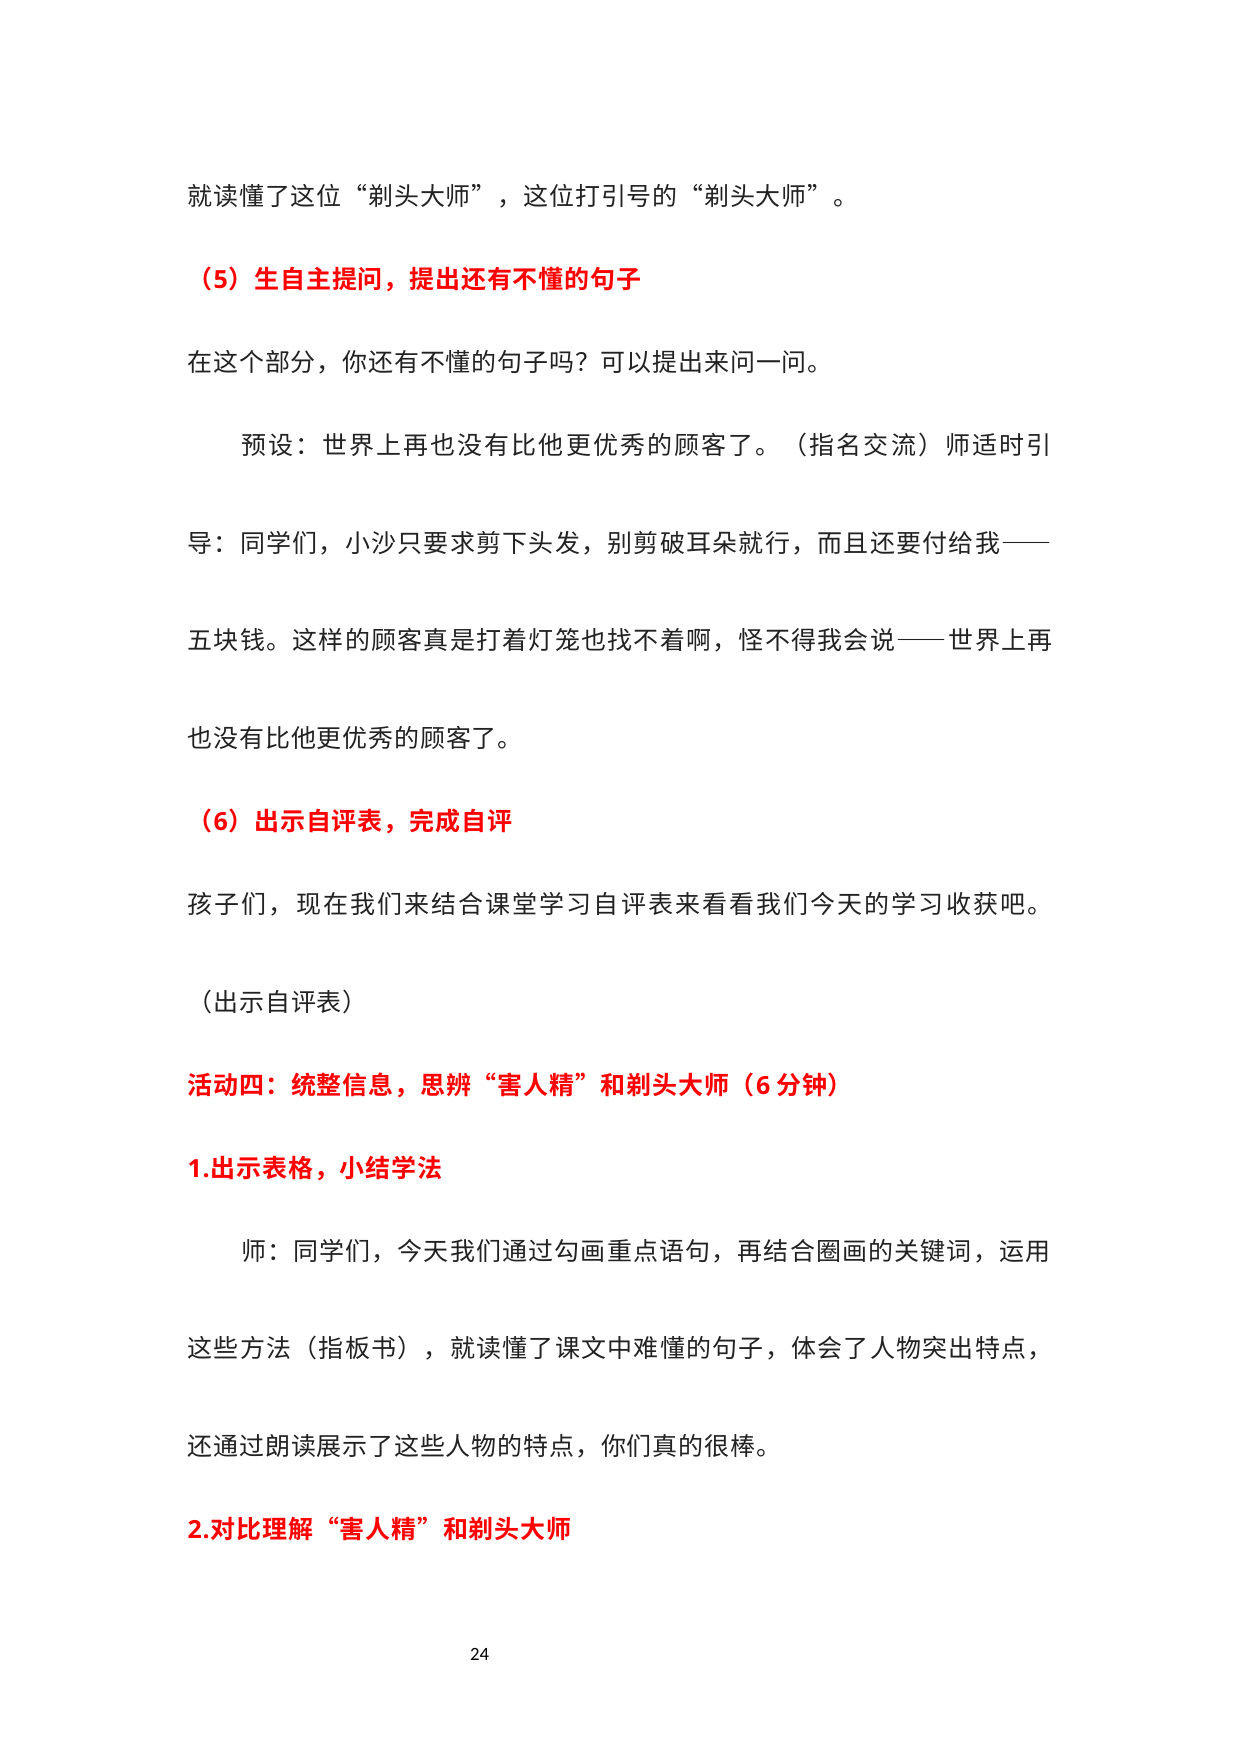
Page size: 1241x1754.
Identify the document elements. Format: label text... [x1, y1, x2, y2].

list 师：同学们，今天我们通过勾画重点语句，再结合圈画的关键词，运用这些方法（指板书），就读懂了课文中难懂的句子，体会了人物突出特点，还通过朗读展示了这些人物的特点，你们真的很棒。 [187, 1217, 1053, 1477]
list 活动四：统整信息，思辨“害人精”和剃头大师（6分钟） [187, 1051, 1053, 1116]
list 预设：世界上再也没有比他更优秀的顾客了。（指名交流）师适时引导：同学们，小沙只要求剪下头发，别剪破耳朵就行，而且还要付给我——五块钱。这样的顾客真是打着灯笼也找不着啊，怪不得我会说——世界上再也没有比他更优秀的顾客了。 [187, 411, 1053, 769]
list 1.出示表格，小结学法 [187, 1134, 1053, 1199]
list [187, 162, 1053, 227]
list （6）出示自评表，完成自评 [187, 787, 1053, 852]
list （5）生自主提问，提出还有不懂的句子 [187, 245, 1053, 310]
list 孩子们，现在我们来结合课堂学习自评表来看看我们今天的学习收获吧。（出示自评表） [187, 870, 1053, 1033]
list 2.对比理解“害人精”和剃头大师 [187, 1495, 1053, 1560]
list 在这个部分，你还有不懂的句子吗？可以提出来问一问。 [187, 328, 1053, 393]
